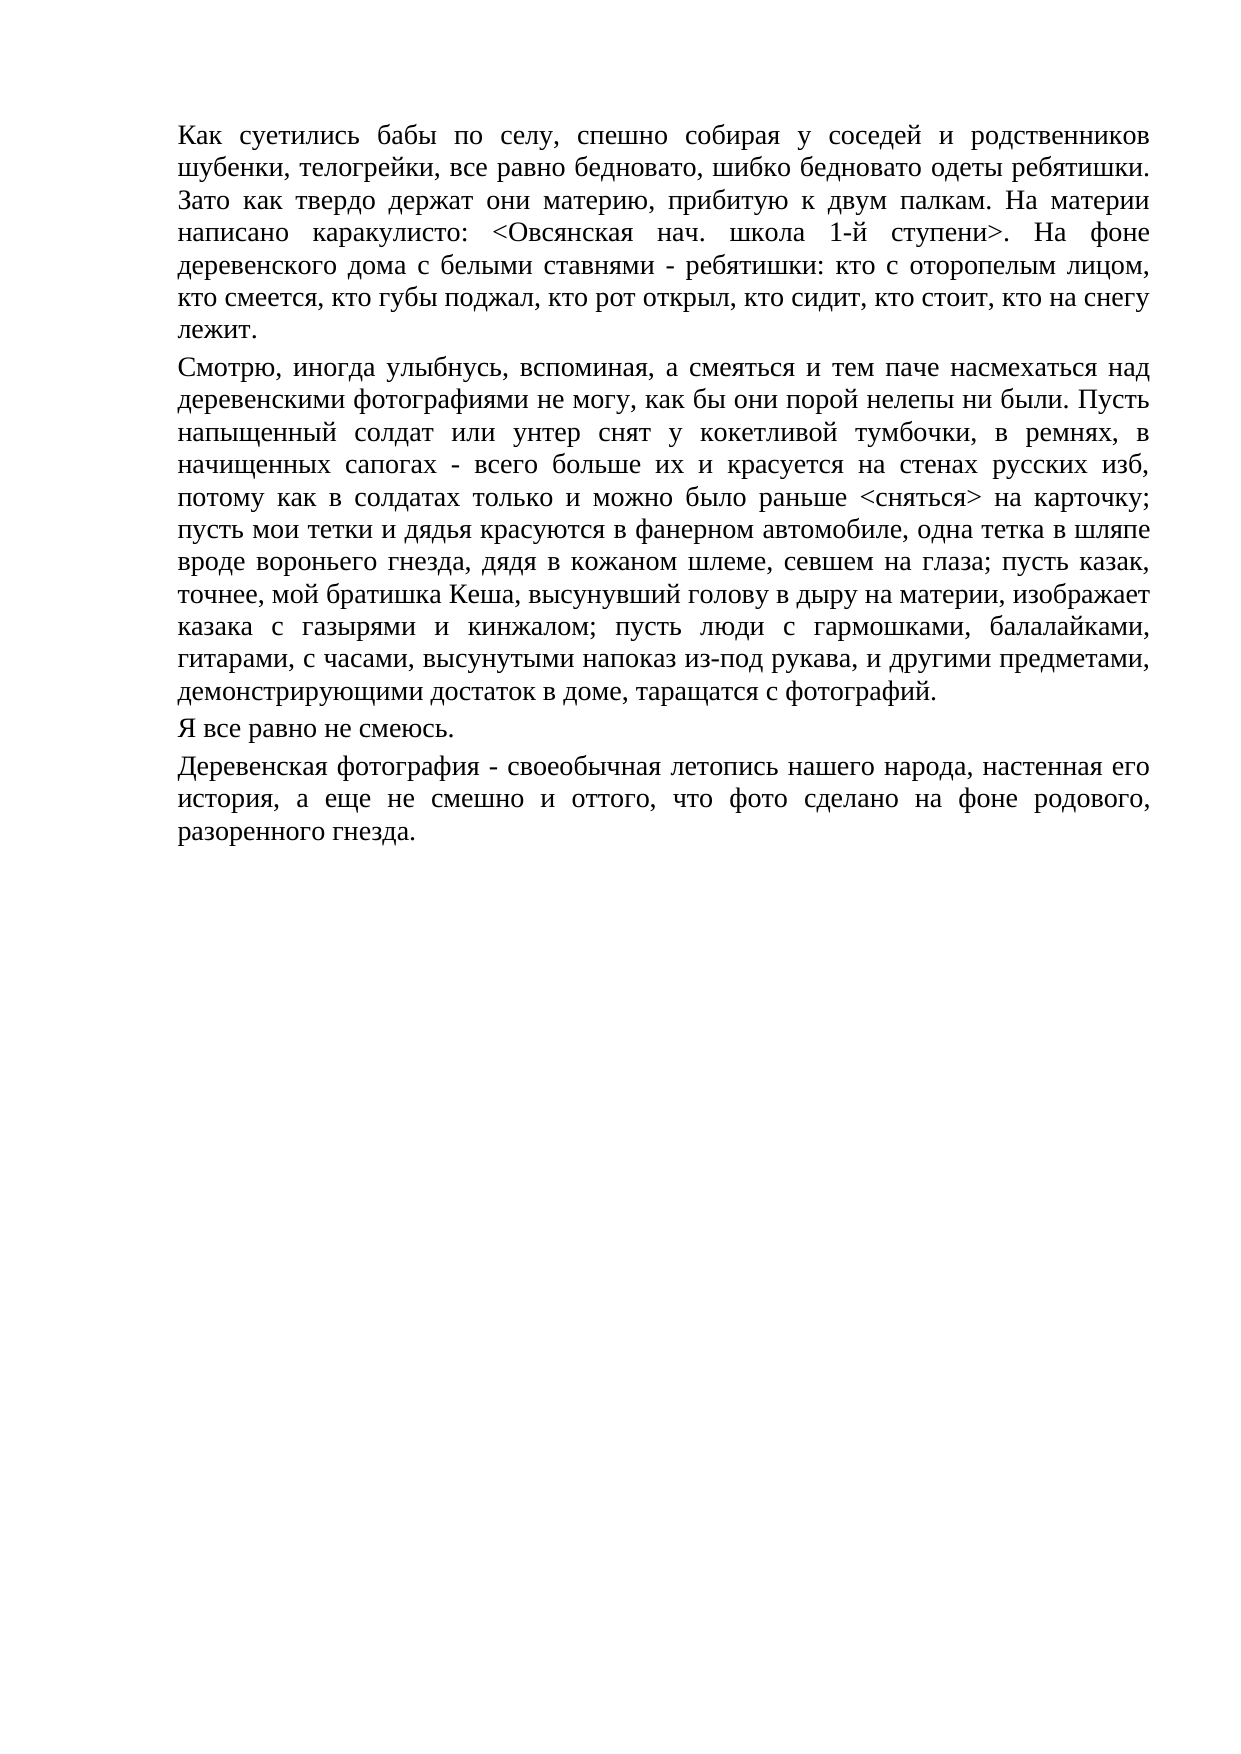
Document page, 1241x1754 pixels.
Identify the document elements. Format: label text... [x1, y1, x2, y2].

text Смотрю, иногда улыбнусь, вспоминая, а смеяться и тем паче насмехаться над деревенскими фотографиями не могу, как бы они порой нелепы ни были. Пусть напыщенный солдат или унтер снят у кокетливой тумбочки, в ремнях, в начищенных сапогах - всего больше их и красуется на стенах русских изб, потому как в солдатах только и можно было раньше <сняться> на карточку; пусть мои тетки и дядья красуются в фанерном автомобиле, одна тетка в шляпе вроде вороньего гнезда, дядя в кожаном шлеме, севшем на глаза; пусть казак, точнее, мой братишка Кеша, высунувший голову в дыру на материи, изображает казака с газырями и кинжалом; пусть люди с гармошками, балалайками, гитарами, с часами, высунутыми напоказ из-под рукава, и другими предметами, демонстрирующими достаток в доме, таращатся с фотографий. [177, 350, 1152, 706]
text Деревенская фотография - своеобычная летопись нашего народа, настенная его история, а еще не смешно и оттого, что фото сделано на фоне родового, разоренного гнезда. [177, 749, 1152, 846]
text Как суетились бабы по селу, спешно собирая у соседей и родственников шубенки, телогрейки, все равно бедновато, шибко бедновато одеты ребятишки. Зато как твердо держат они материю, прибитую к двум палкам. На материи написано каракулисто: <Овсянская нач. школа 1-й ступени>. На фоне деревенского дома с белыми ставнями - ребятишки: кто с оторопелым лицом, кто смеется, кто губы поджал, кто рот открыл, кто сидит, кто стоит, кто на снегу лежит. [177, 118, 1152, 345]
text Я все равно не смеюсь. [177, 711, 1152, 744]
